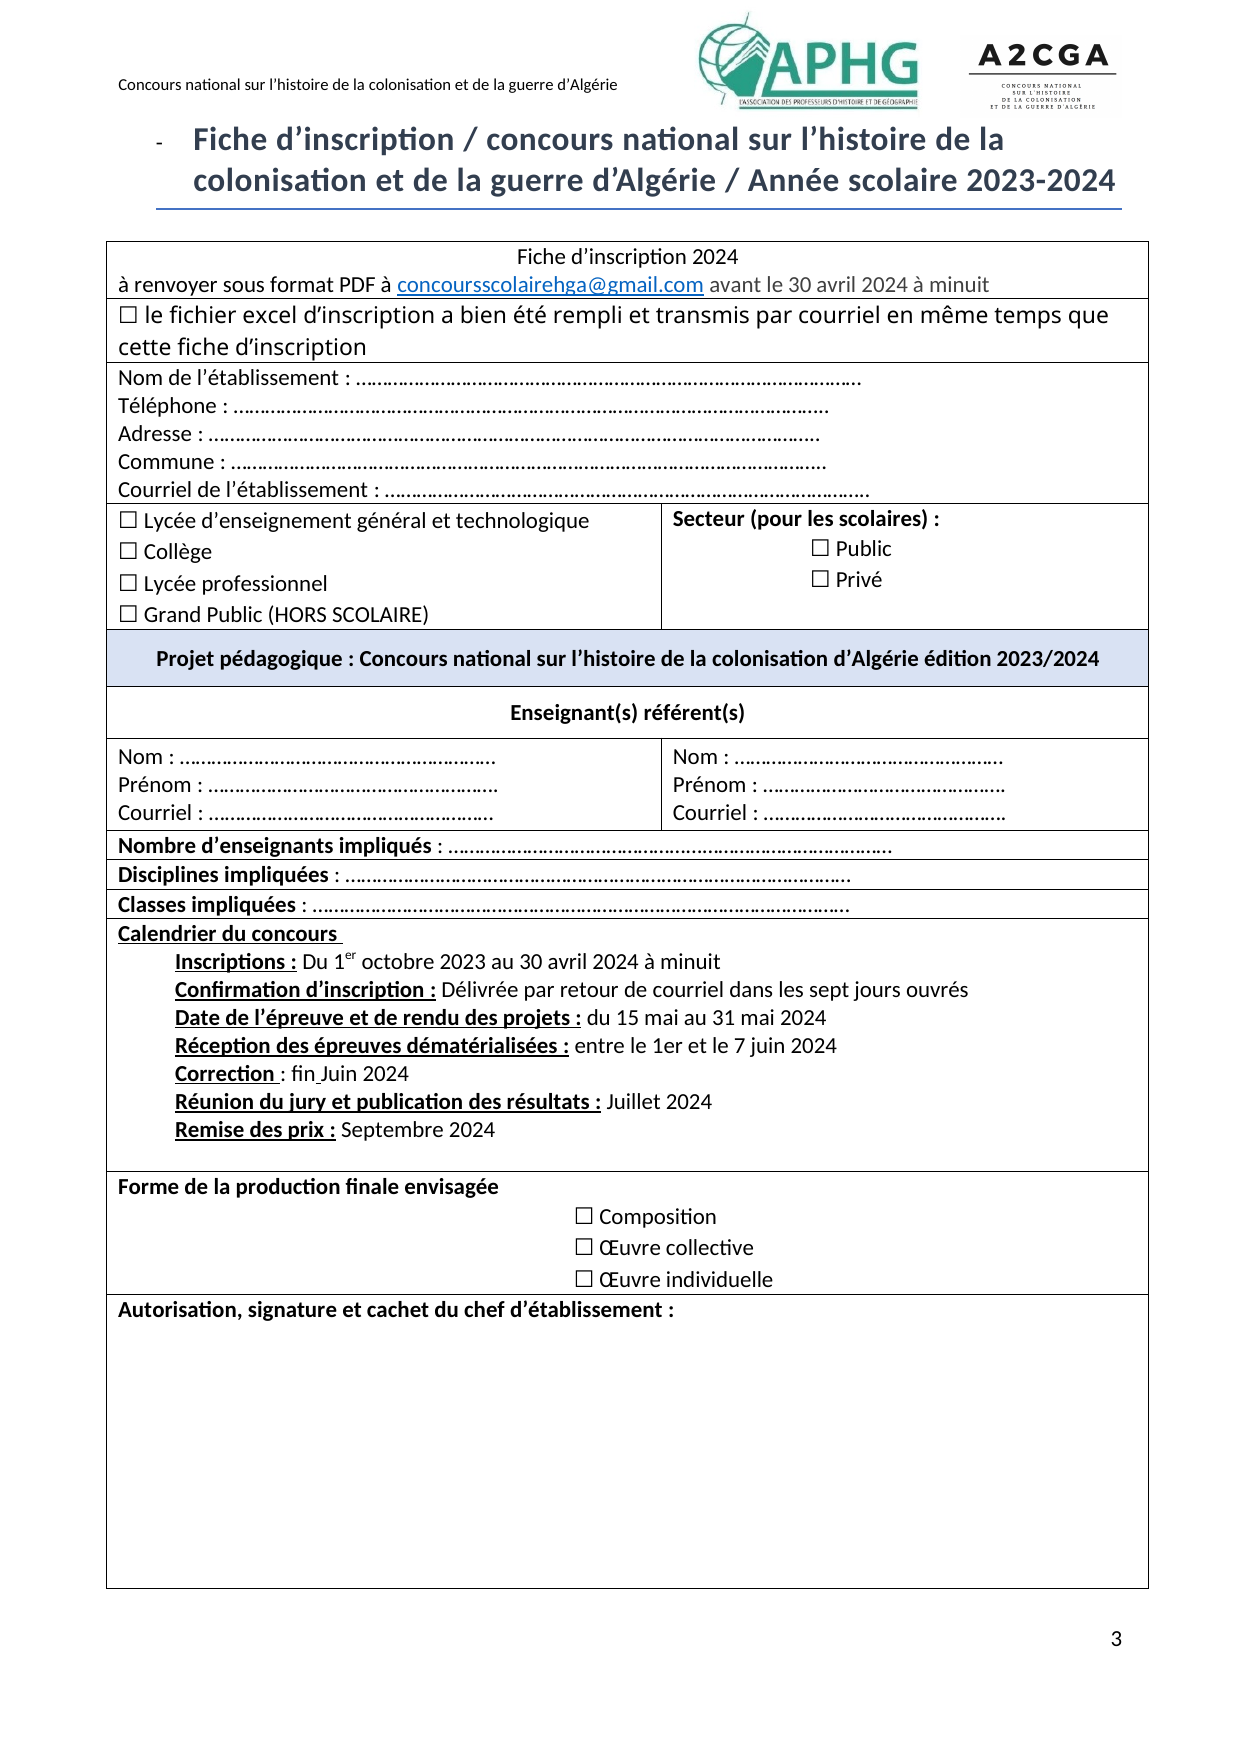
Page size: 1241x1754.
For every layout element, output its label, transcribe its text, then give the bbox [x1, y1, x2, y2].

table_cell Autorisation, signature et cachet du chef d’établissement : [107, 1295, 1148, 1588]
table_cell Nom : …………………………………………… Prénom : ………………………………………. Courriel : ………………………………………. [662, 739, 1148, 829]
table_cell Disciplines impliquées : …………………………………………………………………………………… [107, 860, 1148, 889]
table_cell Calendrier du concours Inscriptions : Du 1er octobre 2023 au 30 avril 2024 à minuit Confirmation d’inscription : Délivrée par retour de courriel dans les sept jours ouvrés Date de l’épreuve et de rendu des projets : du 15 mai au 31 mai 2024 Réception des épreuves dématérialisées : entre le 1er et le 7 juin 2024 Correction : fin Juin 2024 Réunion du jury et publication des résultats : Juillet 2024 Remise des prix : Septembre 2024 [107, 919, 1148, 1171]
table_cell Nombre d’enseignants impliqués : ………………………………………...……………………………… [107, 831, 1148, 859]
picture [960, 35, 1123, 118]
table_cell ☐ Lycée d’enseignement général et technologique ☐ Collège ☐ Lycée professionnel ☐ Grand Public (HORS SCOLAIRE) [107, 504, 661, 629]
table_cell Projet pédagogique : Concours national sur l’histoire de la colonisation d’Algérie édition 2023/2024 [107, 630, 1148, 686]
table_cell Secteur (pour les scolaires) : ☐ Public ☐ Privé [662, 504, 1148, 629]
table_cell ☐ le fichier excel d’inscription a bien été rempli et transmis par courriel en même temps que cette fiche d’inscription [107, 299, 1148, 362]
picture [693, 6, 923, 118]
table_cell Nom de l’établissement : …………………………………………………………………………………… Téléphone : ………………………………………………………………………………………………….. Adresse : …………………………………………………………………………………………………….. Commune : ………………………………………………………………………………………………….. Courriel de l’établissement : ……………………………………………………………………………….. [107, 363, 1148, 503]
table_cell Enseignant(s) référent(s) [107, 687, 1148, 737]
table_header Fiche d’inscription 2024 à renvoyer sous format PDF à concoursscolairehga@gmail.com avant le 30 avril 2024 à minuit [107, 242, 1148, 298]
table_cell Nom : …………………………………………………… Prénom : ………………………………………………. Courriel : ……………………………………………… [107, 739, 661, 829]
table_cell Forme de la production finale envisagée ☐ Composition ☐ Œuvre collective ☐ Œuvre individuelle [107, 1172, 1148, 1294]
title Fiche d’inscription / concours national sur l’histoire de la colonisation et de la guerre d’Algérie / Année scolaire 2023-2024 [156, 118, 1122, 208]
table_cell Classes impliquées : ………………………………………………………………………………………… [107, 890, 1148, 918]
